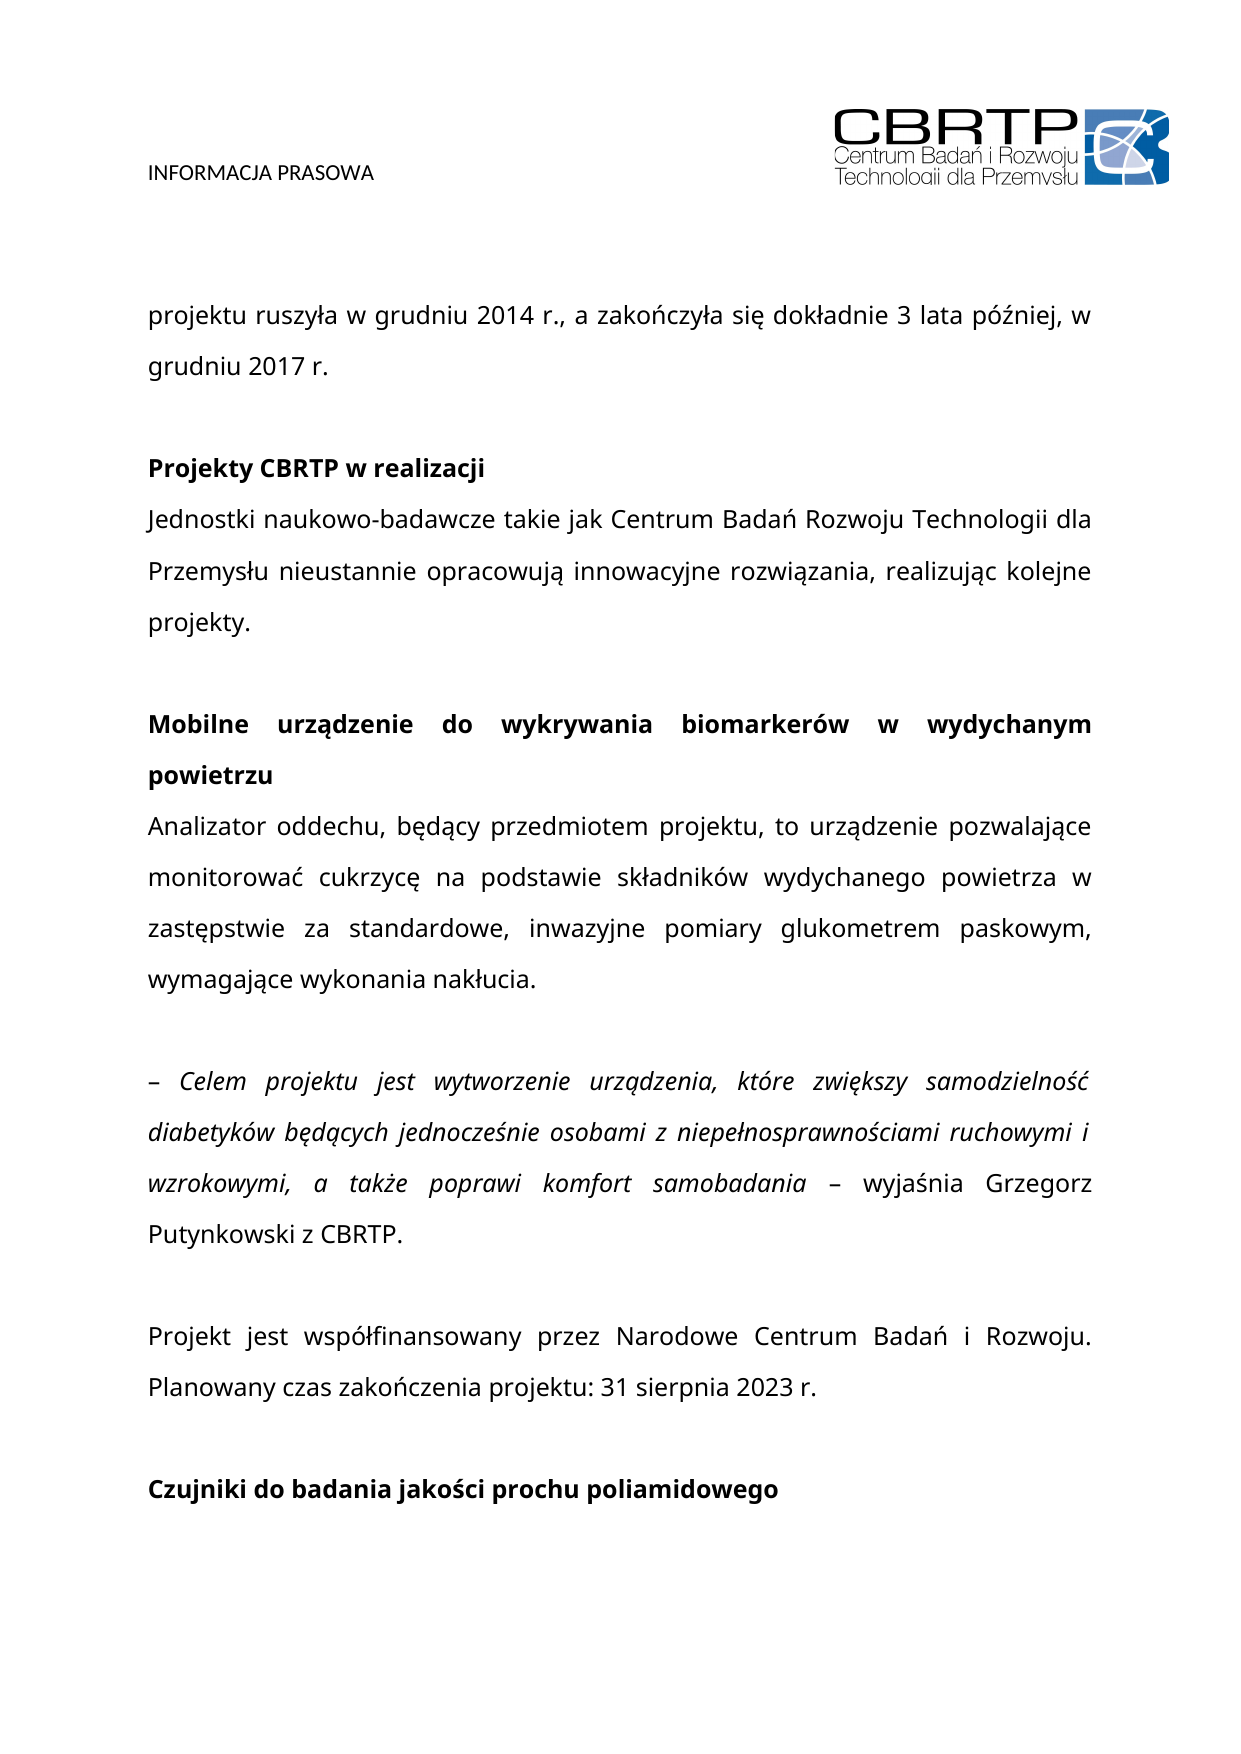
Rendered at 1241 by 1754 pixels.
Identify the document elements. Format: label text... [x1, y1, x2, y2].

text Projekt jest współfinansowany przez Narodowe Centrum Badań i Rozwoju. Planowany czas zakończenia projektu: 31 sierpnia 2023 r. [148, 1319, 1093, 1404]
text Jednostki naukowo-badawcze takie jak Centrum Badań Rozwoju Technologii dla Przemysłu nieustannie opracowują innowacyjne rozwiązania, realizując kolejne projekty. [148, 502, 1093, 638]
picture [834, 109, 1169, 185]
subtitle Projekty CBRTP w realizacji [148, 451, 1093, 485]
text Analizator oddechu, będący przedmiotem projektu, to urządzenie pozwalające monitorować cukrzycę na podstawie składników wydychanego powietrza w zastępstwie za standardowe, inwazyjne pomiary glukometrem paskowym, wymagające wykonania nakłucia. [148, 808, 1093, 996]
subtitle Mobilne urządzenie do wykrywania biomarkerów w wydychanym powietrzu [148, 706, 1093, 791]
subtitle Czujniki do badania jakości prochu poliamidowego [148, 1472, 1093, 1506]
text – Celem projektu jest wytworzenie urządzenia, które zwiększy samodzielność diabetyków będących jednocześnie osobami z niepełnosprawnościami ruchowymi i wzrokowymi, a także poprawi komfort samobadania – wyjaśnia Grzegorz Putynkowski z CBRTP. [148, 1063, 1093, 1251]
